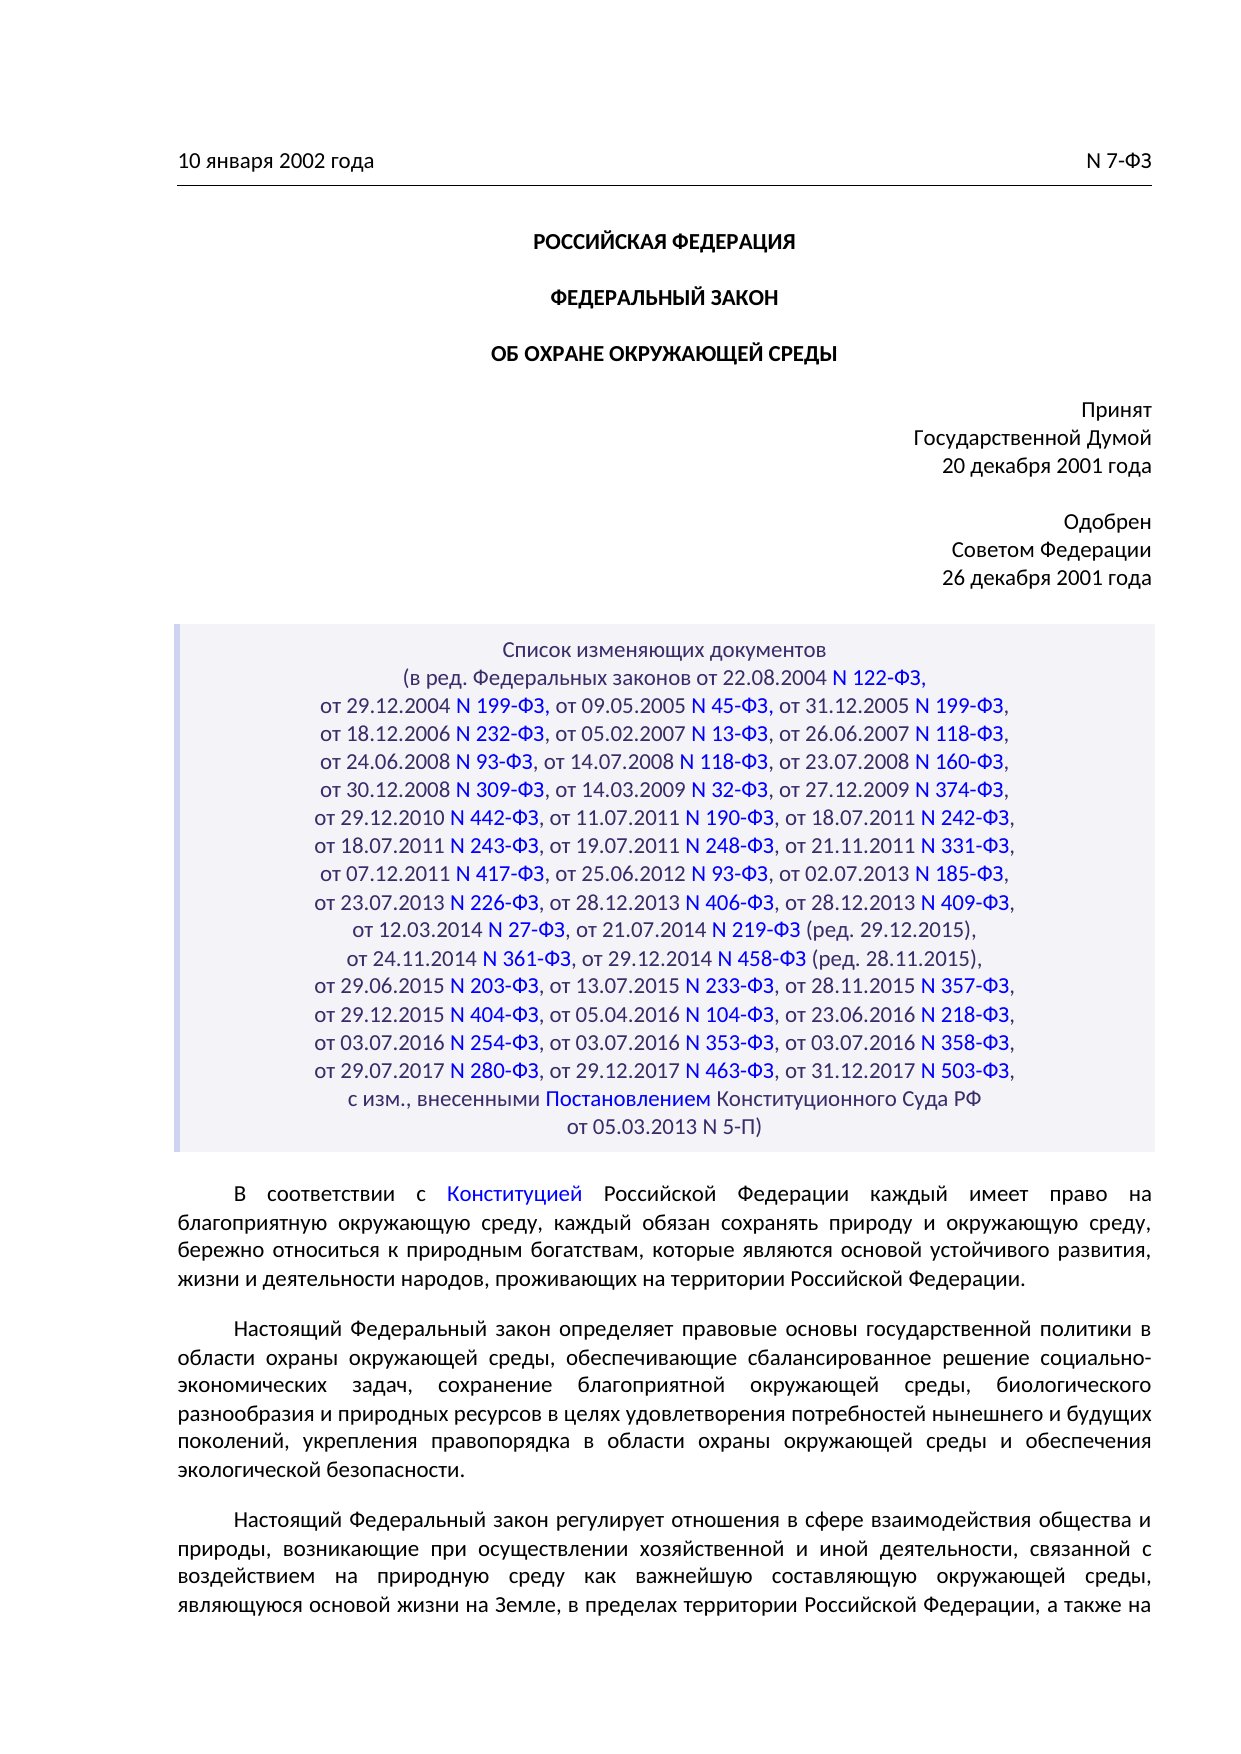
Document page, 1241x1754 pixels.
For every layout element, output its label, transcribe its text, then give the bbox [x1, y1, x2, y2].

text Советом Федерации [177, 535, 1152, 563]
text Принят [177, 395, 1152, 423]
title РОССИЙСКАЯ ФЕДЕРАЦИЯ [177, 227, 1152, 255]
text Государственной Думой [177, 423, 1152, 451]
table_header 10 января 2002 года [177, 146, 664, 174]
text Настоящий Федеральный закон определяет правовые основы государственной политики в области охраны окружающей среды, обеспечивающие сбалансированное решение социально-экономических задач, сохранение благоприятной окружающей среды, биологического разнообразия и природных ресурсов в целях удовлетворения потребностей нынешнего и будущих поколений, укрепления правопорядка в области охраны окружающей среды и обеспечения экологической безопасности. [177, 1314, 1152, 1483]
title ФЕДЕРАЛЬНЫЙ ЗАКОН [177, 283, 1152, 311]
text Одобрен [177, 507, 1152, 535]
text 20 декабря 2001 года [177, 451, 1152, 479]
table_header N 7-ФЗ [664, 146, 1152, 174]
text 26 декабря 2001 года [177, 563, 1152, 591]
title ОБ ОХРАНЕ ОКРУЖАЮЩЕЙ СРЕДЫ [177, 339, 1152, 367]
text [177, 1506, 1152, 1618]
table_header Список изменяющих документов (в ред. Федеральных законов от 22.08.2004 N 122-ФЗ, от 29.12.2004 N 199-ФЗ, от 09.05.2005 N 45-ФЗ, от 31.12.2005 N 199-ФЗ, от 18.12.2006 N 232-ФЗ, от 05.02.2007 N 13-ФЗ, от 26.06.2007 N 118-ФЗ, от 24.06.2008 N 93-ФЗ, от 14.07.2008 N 118-ФЗ, от 23.07.2008 N 160-ФЗ, от 30.12.2008 N 309-ФЗ, от 14.03.2009 N 32-ФЗ, от 27.12.2009 N 374-ФЗ, от 29.12.2010 N 442-ФЗ, от 11.07.2011 N 190-ФЗ, от 18.07.2011 N 242-ФЗ, от 18.07.2011 N 243-ФЗ, от 19.07.2011 N 248-ФЗ, от 21.11.2011 N 331-ФЗ, от 07.12.2011 N 417-ФЗ, от 25.06.2012 N 93-ФЗ, от 02.07.2013 N 185-ФЗ, от 23.07.2013 N 226-ФЗ, от 28.12.2013 N 406-ФЗ, от 28.12.2013 N 409-ФЗ, от 12.03.2014 N 27-ФЗ, от 21.07.2014 N 219-ФЗ (ред. 29.12.2015), от 24.11.2014 N 361-ФЗ, от 29.12.2014 N 458-ФЗ (ред. 28.11.2015), от 29.06.2015 N 203-ФЗ, от 13.07.2015 N 233-ФЗ, от 28.11.2015 N 357-ФЗ, от 29.12.2015 N 404-ФЗ, от 05.04.2016 N 104-ФЗ, от 23.06.2016 N 218-ФЗ, от 03.07.2016 N 254-ФЗ, от 03.07.2016 N 353-ФЗ, от 03.07.2016 N 358-ФЗ, от 29.07.2017 N 280-ФЗ, от 29.12.2017 N 463-ФЗ, от 31.12.2017 N 503-ФЗ, с изм., внесенными Постановлением Конституционного Суда РФ от 05.03.2013 N 5-П) [180, 624, 1149, 1152]
text В соответствии с Конституцией Российской Федерации каждый имеет право на благоприятную окружающую среду, каждый обязан сохранять природу и окружающую среду, бережно относиться к природным богатствам, которые являются основой устойчивого развития, жизни и деятельности народов, проживающих на территории Российской Федерации. [177, 1179, 1152, 1292]
